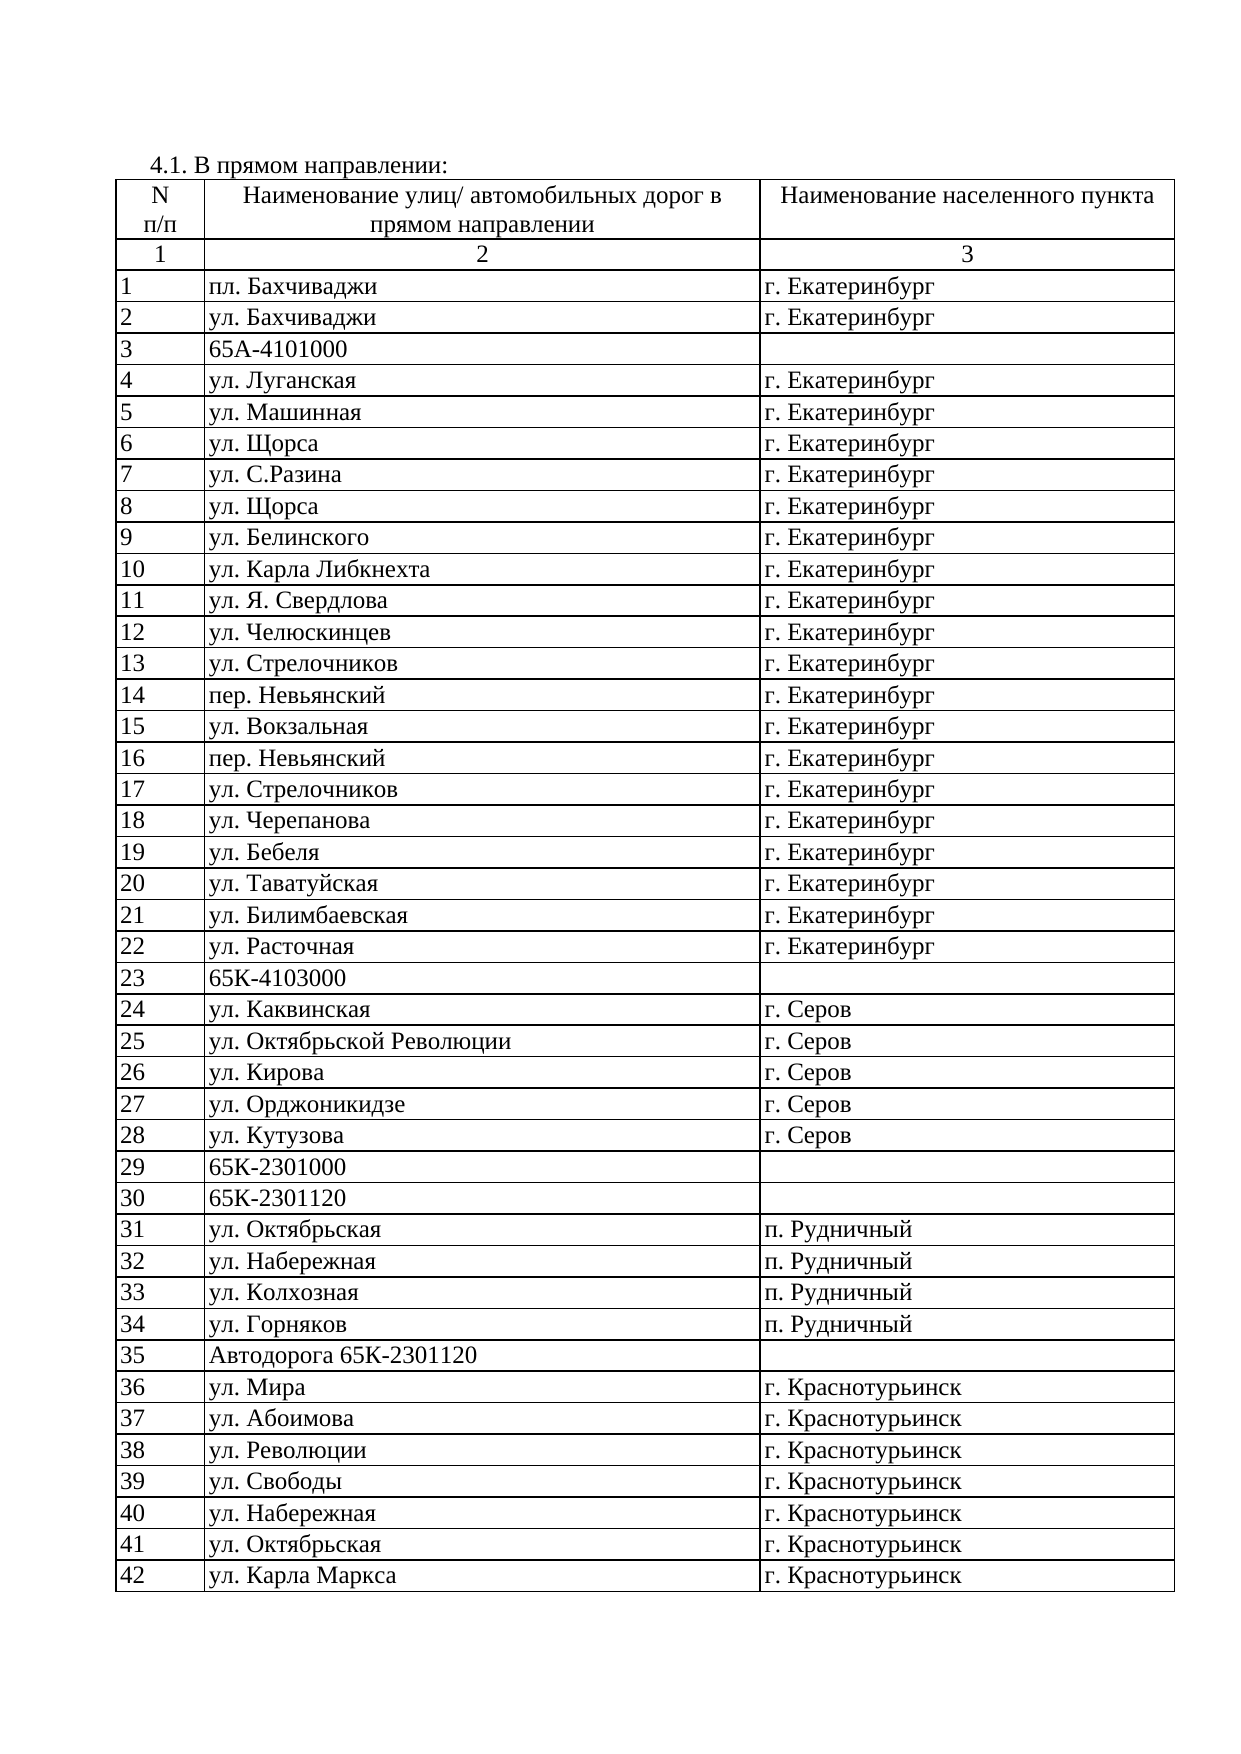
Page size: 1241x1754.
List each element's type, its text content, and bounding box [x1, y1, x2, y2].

table_cell г. Екатеринбург [761, 774, 1174, 804]
table_cell 21 [117, 900, 204, 930]
table_cell ул. Орджоникидзе [205, 1089, 759, 1119]
table_cell п. Рудничный [761, 1246, 1174, 1276]
table_cell г. Екатеринбург [761, 743, 1174, 773]
table_cell г. Екатеринбург [761, 365, 1174, 395]
table_cell [761, 334, 1174, 364]
table_cell ул. Абоимова [205, 1403, 759, 1433]
table_cell 22 [117, 932, 204, 961]
table_cell Автодорога 65К-2301120 [205, 1341, 759, 1370]
table_cell 23 [117, 963, 204, 993]
table_cell 24 [117, 995, 204, 1024]
table_cell г. Екатеринбург [761, 711, 1174, 741]
table_cell 32 [117, 1246, 204, 1276]
table_cell п. Рудничный [761, 1215, 1174, 1244]
table_cell г. Екатеринбург [761, 523, 1174, 552]
table_cell 13 [117, 648, 204, 678]
table_cell г. Краснотурьинск [761, 1435, 1174, 1465]
table_header Наименование улиц/ автомобильных дорог в прямом направлении [205, 180, 759, 238]
table_cell г. Екатеринбург [761, 680, 1174, 710]
table_cell ул. Кирова [205, 1057, 759, 1087]
table_cell ул. Машинная [205, 397, 759, 427]
table_cell 1 [117, 271, 204, 301]
table_cell ул. Стрелочников [205, 774, 759, 804]
table_cell г. Серов [761, 1120, 1174, 1150]
table_cell 65К-2301000 [205, 1152, 759, 1182]
table_cell ул. Белинского [205, 523, 759, 552]
table_cell 65А-4101000 [205, 334, 759, 364]
table_cell ул. Щорса [205, 428, 759, 458]
table_cell г. Серов [761, 1089, 1174, 1119]
table_cell ул. Карла Либкнехта [205, 554, 759, 584]
table_cell 37 [117, 1403, 204, 1433]
table_cell ул. Набережная [205, 1246, 759, 1276]
table_cell 65К-4103000 [205, 963, 759, 993]
table_cell г. Краснотурьинск [761, 1529, 1174, 1559]
text 4.1. В прямом направлении: [150, 150, 1090, 179]
table_cell ул. Стрелочников [205, 648, 759, 678]
table_cell 2 [117, 302, 204, 332]
table_cell г. Краснотурьинск [761, 1498, 1174, 1528]
table_cell ул. Октябрьская [205, 1529, 759, 1559]
table_cell [761, 1341, 1174, 1370]
table_cell [761, 1183, 1174, 1213]
table_cell 3 [117, 334, 204, 364]
table_header N п/п [117, 180, 204, 238]
table_cell 6 [117, 428, 204, 458]
table_cell г. Екатеринбург [761, 554, 1174, 584]
table_cell 65К-2301120 [205, 1183, 759, 1213]
table_cell 10 [117, 554, 204, 584]
table_cell ул. Челюскинцев [205, 617, 759, 647]
table_cell 19 [117, 837, 204, 867]
table_cell г. Екатеринбург [761, 271, 1174, 301]
table_cell 3 [761, 240, 1174, 269]
table_cell 29 [117, 1152, 204, 1182]
table_cell 18 [117, 806, 204, 836]
table_cell ул. Октябрьской Революции [205, 1026, 759, 1056]
table_cell ул. Кутузова [205, 1120, 759, 1150]
table_cell 39 [117, 1466, 204, 1496]
table_cell 25 [117, 1026, 204, 1056]
table_cell ул. Каквинская [205, 995, 759, 1024]
table_cell г. Екатеринбург [761, 806, 1174, 836]
table_cell г. Екатеринбург [761, 491, 1174, 521]
table_cell г. Краснотурьинск [761, 1466, 1174, 1496]
table_cell 31 [117, 1215, 204, 1244]
table_cell г. Екатеринбург [761, 932, 1174, 961]
table_cell г. Екатеринбург [761, 648, 1174, 678]
table_cell ул. Колхозная [205, 1278, 759, 1307]
table_cell г. Серов [761, 1057, 1174, 1087]
table_cell 14 [117, 680, 204, 710]
table_cell ул. Октябрьская [205, 1215, 759, 1244]
table_cell 5 [117, 397, 204, 427]
table_cell ул. Я. Свердлова [205, 586, 759, 615]
table_cell г. Екатеринбург [761, 428, 1174, 458]
table_cell 8 [117, 491, 204, 521]
table_cell ул. Черепанова [205, 806, 759, 836]
table_cell ул. Щорса [205, 491, 759, 521]
table_cell п. Рудничный [761, 1278, 1174, 1307]
table_cell 12 [117, 617, 204, 647]
table_cell 2 [205, 240, 759, 269]
table_cell 33 [117, 1278, 204, 1307]
table_cell г. Екатеринбург [761, 617, 1174, 647]
table_cell 30 [117, 1183, 204, 1213]
table_cell 17 [117, 774, 204, 804]
table_cell 11 [117, 586, 204, 615]
table_cell ул. Вокзальная [205, 711, 759, 741]
table_cell ул. Бахчиваджи [205, 302, 759, 332]
table_cell г. Екатеринбург [761, 397, 1174, 427]
table_cell ул. Набережная [205, 1498, 759, 1528]
table_cell пер. Невьянский [205, 743, 759, 773]
table_cell ул. Расточная [205, 932, 759, 961]
table_cell 26 [117, 1057, 204, 1087]
table_cell г. Краснотурьинск [761, 1372, 1174, 1402]
table_cell ул. Революции [205, 1435, 759, 1465]
table_cell 40 [117, 1498, 204, 1528]
table_cell 38 [117, 1435, 204, 1465]
table_cell г. Серов [761, 995, 1174, 1024]
table_cell 16 [117, 743, 204, 773]
table_cell ул. Таватуйская [205, 869, 759, 898]
table_cell 9 [117, 523, 204, 552]
table_cell 35 [117, 1341, 204, 1370]
table_cell 15 [117, 711, 204, 741]
table_cell ул. Свободы [205, 1466, 759, 1496]
table_cell 28 [117, 1120, 204, 1150]
table_cell 36 [117, 1372, 204, 1402]
table_cell 27 [117, 1089, 204, 1119]
table_cell 41 [117, 1529, 204, 1559]
table_cell г. Екатеринбург [761, 900, 1174, 930]
table_cell г. Екатеринбург [761, 837, 1174, 867]
table_cell г. Краснотурьинск [761, 1561, 1174, 1591]
table_cell 4 [117, 365, 204, 395]
table_cell [761, 963, 1174, 993]
table_cell г. Екатеринбург [761, 869, 1174, 898]
table_cell пер. Невьянский [205, 680, 759, 710]
table_cell 42 [117, 1561, 204, 1591]
table_cell ул. Луганская [205, 365, 759, 395]
table_cell п. Рудничный [761, 1309, 1174, 1339]
table_cell ул. Билимбаевская [205, 900, 759, 930]
table_cell г. Екатеринбург [761, 460, 1174, 489]
table_cell ул. Карла Маркса [205, 1561, 759, 1591]
table_cell ул. Бебеля [205, 837, 759, 867]
table_cell ул. Горняков [205, 1309, 759, 1339]
table_cell 7 [117, 460, 204, 489]
table_cell ул. С.Разина [205, 460, 759, 489]
table_header Наименование населенного пункта [761, 180, 1174, 238]
table_cell 34 [117, 1309, 204, 1339]
table_cell г. Екатеринбург [761, 302, 1174, 332]
table_cell 20 [117, 869, 204, 898]
table_cell [761, 1152, 1174, 1182]
table_cell г. Серов [761, 1026, 1174, 1056]
table_cell г. Екатеринбург [761, 586, 1174, 615]
table_cell г. Краснотурьинск [761, 1403, 1174, 1433]
table_cell пл. Бахчиваджи [205, 271, 759, 301]
table_cell ул. Мира [205, 1372, 759, 1402]
table_cell 1 [117, 240, 204, 269]
